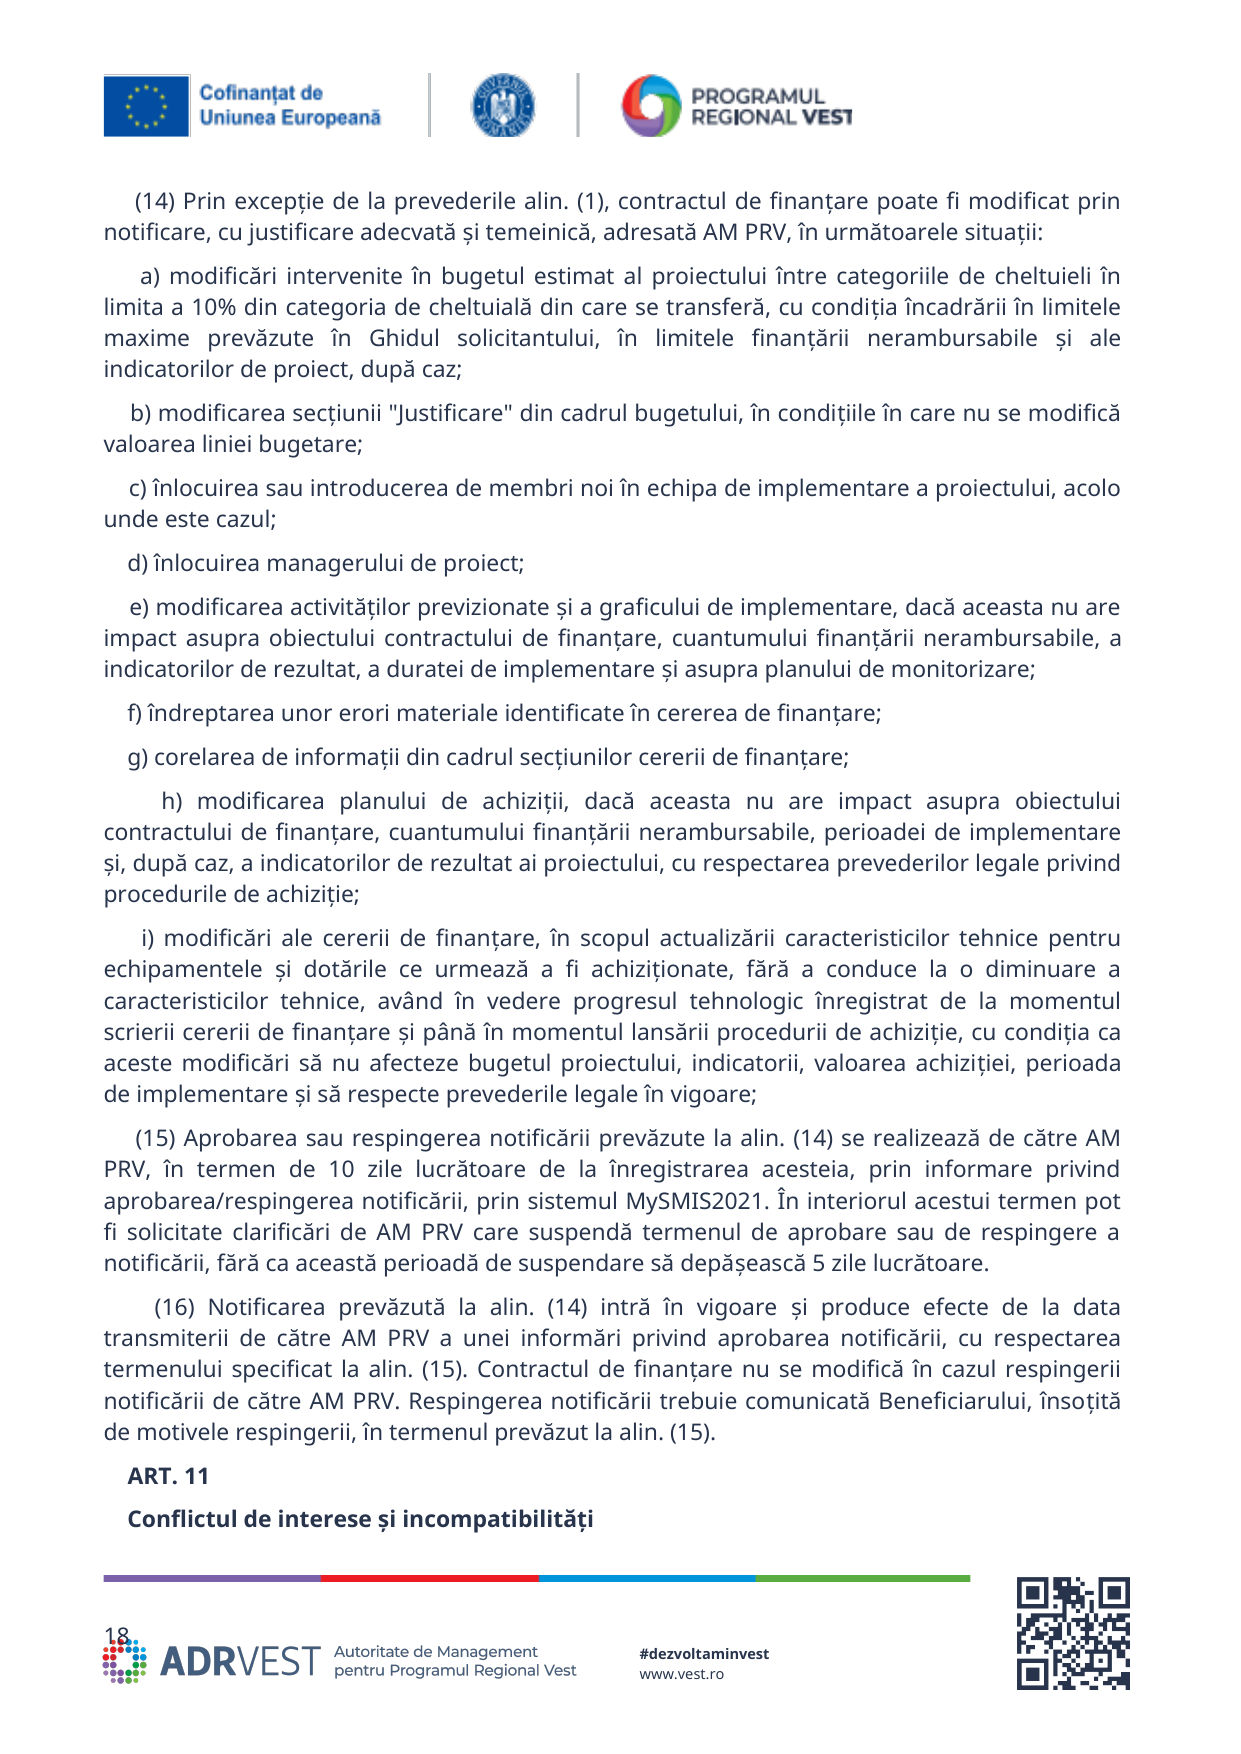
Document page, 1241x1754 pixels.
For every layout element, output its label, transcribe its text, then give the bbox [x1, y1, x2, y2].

text ART. 11 [103, 1459, 1122, 1491]
picture [1008, 1568, 1139, 1699]
picture [119, 1636, 126, 1643]
picture [93, 1636, 582, 1687]
text (15) Aprobarea sau respingerea notificării prevăzute la alin. (14) se realizează de către AM PRV, în termen de 10 zile lucrătoare de la înregistrarea acesteia, prin informare privind aprobarea/respingerea notificării, prin sistemul MySMIS2021. În interiorul acestui termen pot fi solicitate clarificări de AM PRV care suspendă termenul de aprobare sau de respingere a notificării, fără ca această perioadă de suspendare să depăşească 5 zile lucrătoare. [103, 1122, 1122, 1278]
text i) modificări ale cererii de finanţare, în scopul actualizării caracteristicilor tehnice pentru echipamentele şi dotările ce urmează a fi achiziţionate, fără a conduce la o diminuare a caracteristicilor tehnice, având în vedere progresul tehnologic înregistrat de la momentul scrierii cererii de finanţare şi până în momentul lansării procedurii de achiziţie, cu condiţia ca aceste modificări să nu afecteze bugetul proiectului, indicatorii, valoarea achiziţiei, perioada de implementare şi să respecte prevederile legale în vigoare; [103, 922, 1122, 1109]
text a) modificări intervenite în bugetul estimat al proiectului între categoriile de cheltuieli în limita a 10% din categoria de cheltuială din care se transferă, cu condiţia încadrării în limitele maxime prevăzute în Ghidul solicitantului, în limitele finanţării nerambursabile şi ale indicatorilor de proiect, după caz; [103, 259, 1122, 384]
text (14) Prin excepţie de la prevederile alin. (1), contractul de finanţare poate fi modificat prin notificare, cu justificare adecvată şi temeinică, adresată AM PRV, în următoarele situaţii: [103, 184, 1122, 247]
text Conflictul de interese şi incompatibilităţi [103, 1503, 1122, 1534]
text c) înlocuirea sau introducerea de membri noi în echipa de implementare a proiectului, acolo unde este cazul; [103, 472, 1122, 534]
text (16) Notificarea prevăzută la alin. (14) intră în vigoare şi produce efecte de la data transmiterii de către AM PRV a unei informări privind aprobarea notificării, cu respectarea termenului specificat la alin. (15). Contractul de finanţare nu se modifică în cazul respingerii notificării de către AM PRV. Respingerea notificării trebuie comunicată Beneficiarului, însoţită de motivele respingerii, în termenul prevăzut la alin. (15). [103, 1291, 1122, 1447]
text b) modificarea secţiunii "Justificare" din cadrul bugetului, în condiţiile în care nu se modifică valoarea liniei bugetare; [103, 397, 1122, 459]
text h) modificarea planului de achiziţii, dacă aceasta nu are impact asupra obiectului contractului de finanţare, cuantumului finanţării nerambursabile, perioadei de implementare şi, după caz, a indicatorilor de rezultat ai proiectului, cu respectarea prevederilor legale privind procedurile de achiziţie; [103, 784, 1122, 909]
text e) modificarea activităţilor previzionate şi a graficului de implementare, dacă aceasta nu are impact asupra obiectului contractului de finanţare, cuantumului finanţării nerambursabile, a indicatorilor de rezultat, a duratei de implementare şi asupra planului de monitorizare; [103, 591, 1122, 684]
text d) înlocuirea managerului de proiect; [103, 547, 1122, 578]
text f) îndreptarea unor erori materiale identificate în cererea de finanţare; [103, 697, 1122, 728]
text g) corelarea de informaţii din cadrul secţiunilor cererii de finanţare; [103, 741, 1122, 772]
